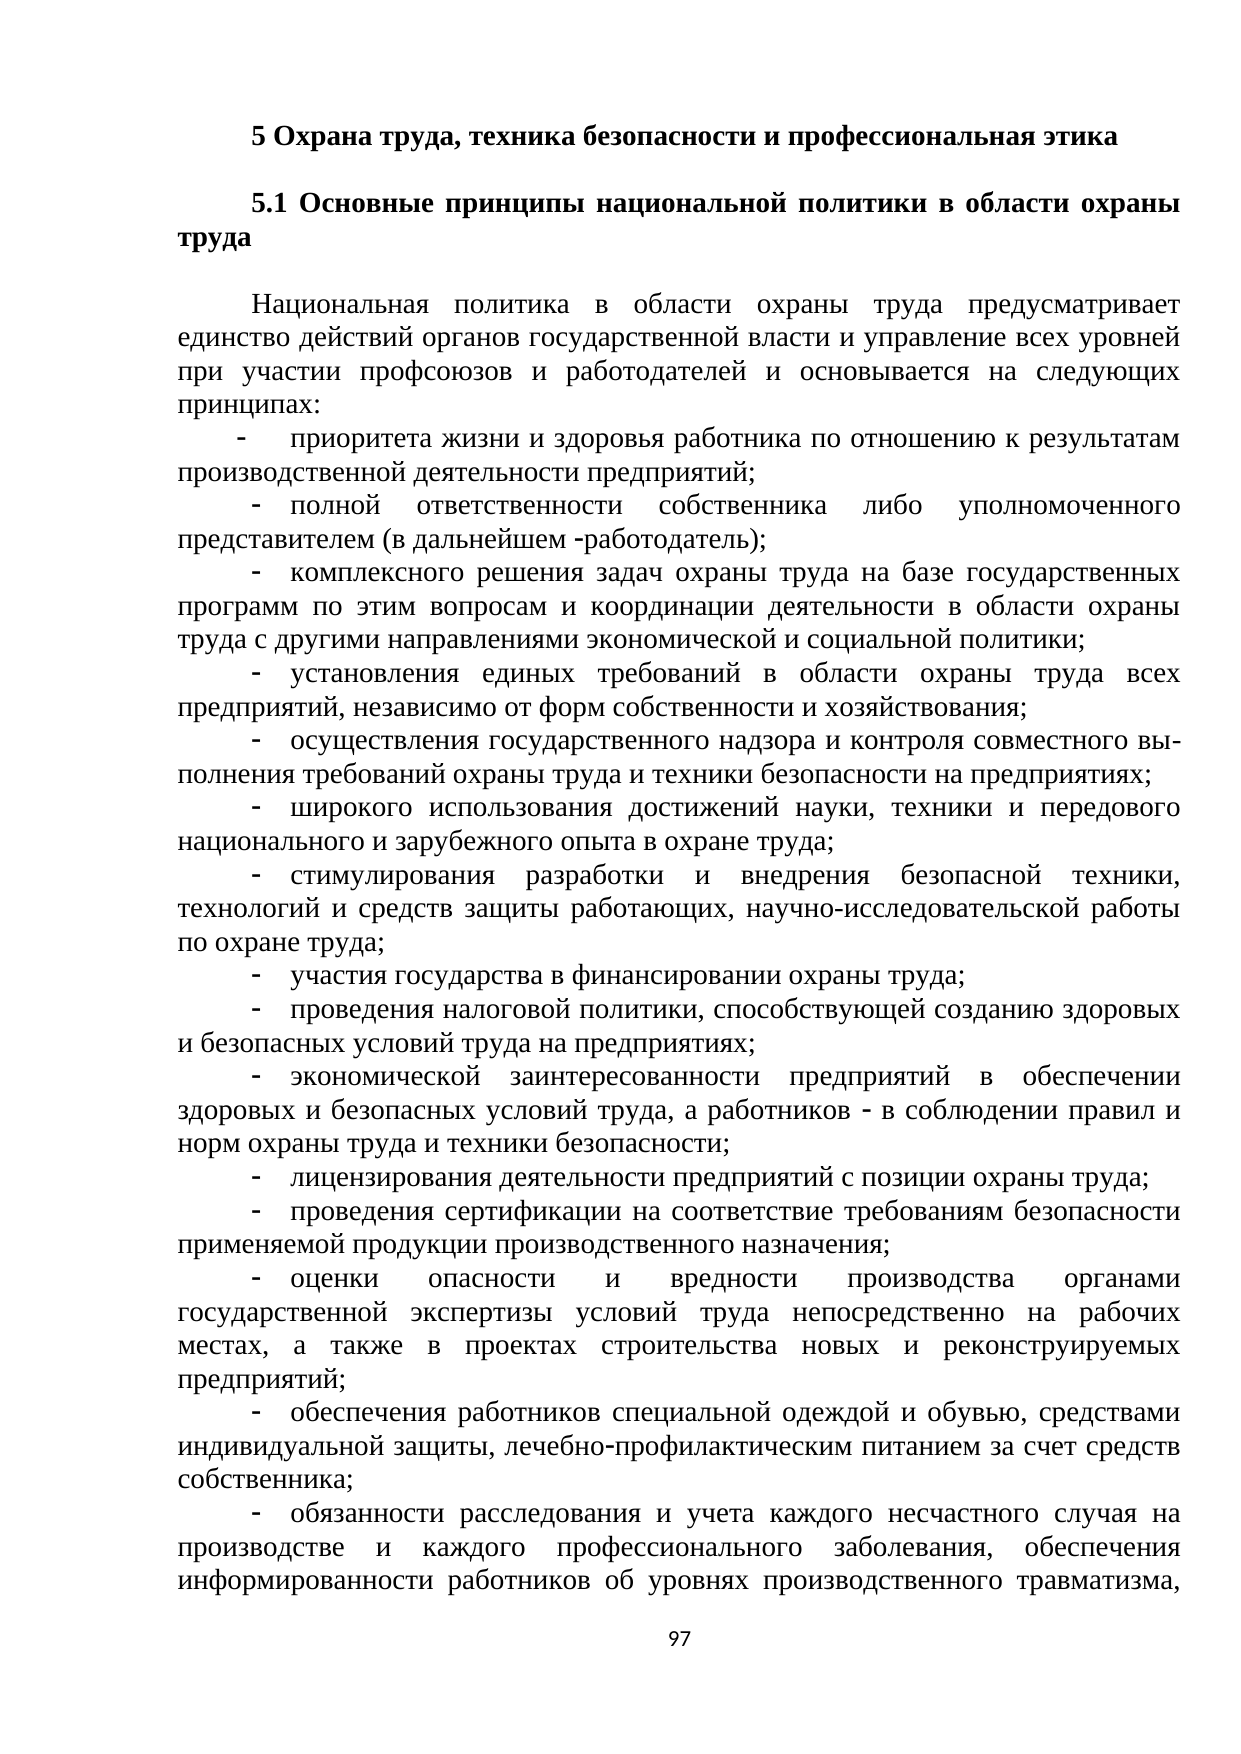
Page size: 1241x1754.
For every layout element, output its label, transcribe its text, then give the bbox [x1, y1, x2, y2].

list комплексного решения задач охраны труда на базе государственных программ по этим вопросам и координации деятельности в области охраны труда с другими направлениями экономической и социальной политики; [177, 554, 1181, 655]
list широкого использования достижений науки, техники и передового национального и зарубежного опыта в охране труда; [177, 789, 1181, 857]
list экономической заинтересованности предприятий в обеспечении здоровых и безопасных условий труда, а работников в соблюдении правил и норм охраны труда и техники безопасности; [177, 1058, 1181, 1159]
list приоритета жизни и здоровья работника по отношению к результатам производственной деятельности предприятий; [177, 420, 1181, 487]
text Национальная политика в области охраны труда предусматривает единство действий органов государственной власти и управление всех уровней при участии профсоюзов и работодателей и основывается на следующих принципах: [177, 286, 1181, 420]
list лицензирования деятельности предприятий с позиции охраны труда; [177, 1159, 1181, 1193]
list проведения сертификации на соответствие требованиям безопасности применяемой продукции производственного назначения; [177, 1193, 1181, 1260]
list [177, 1495, 1181, 1596]
text 5.1 Основные принципы национальной политики в области охраны труда [177, 185, 1181, 252]
text 5 Охрана труда, техника безопасности и профессиональная этика [177, 118, 1181, 152]
list установления единых требований в области охраны труда всех предприятий, независимо от форм собственности и хозяйствования; [177, 655, 1181, 722]
list обеспечения работников специальной одеждой и обувью, средствами индивидуальной защиты, лечебнопрофилактическим питанием за счет средств собственника; [177, 1394, 1181, 1495]
list проведения налоговой политики, способствующей созданию здоровых и безопасных условий труда на предприятиях; [177, 991, 1181, 1058]
list участия государства в финансировании охраны труда; [177, 957, 1181, 991]
list осуществления государственного надзора и контроля совместного выполнения требований охраны труда и техники безопасности на предприятиях; [177, 722, 1181, 789]
list оценки опасности и вредности производства органами государственной экспертизы условий труда непосредственно на рабочих местах, а также в проектах строительства новых и реконструируемых предприятий; [177, 1260, 1181, 1394]
list стимулирования разработки и внедрения безопасной техники, технологий и средств защиты работающих, научно-исследовательской работы по охране труда; [177, 857, 1181, 957]
list полной ответственности собственника либо уполномоченного представителем (в дальнейшем работодатель); [177, 487, 1181, 554]
